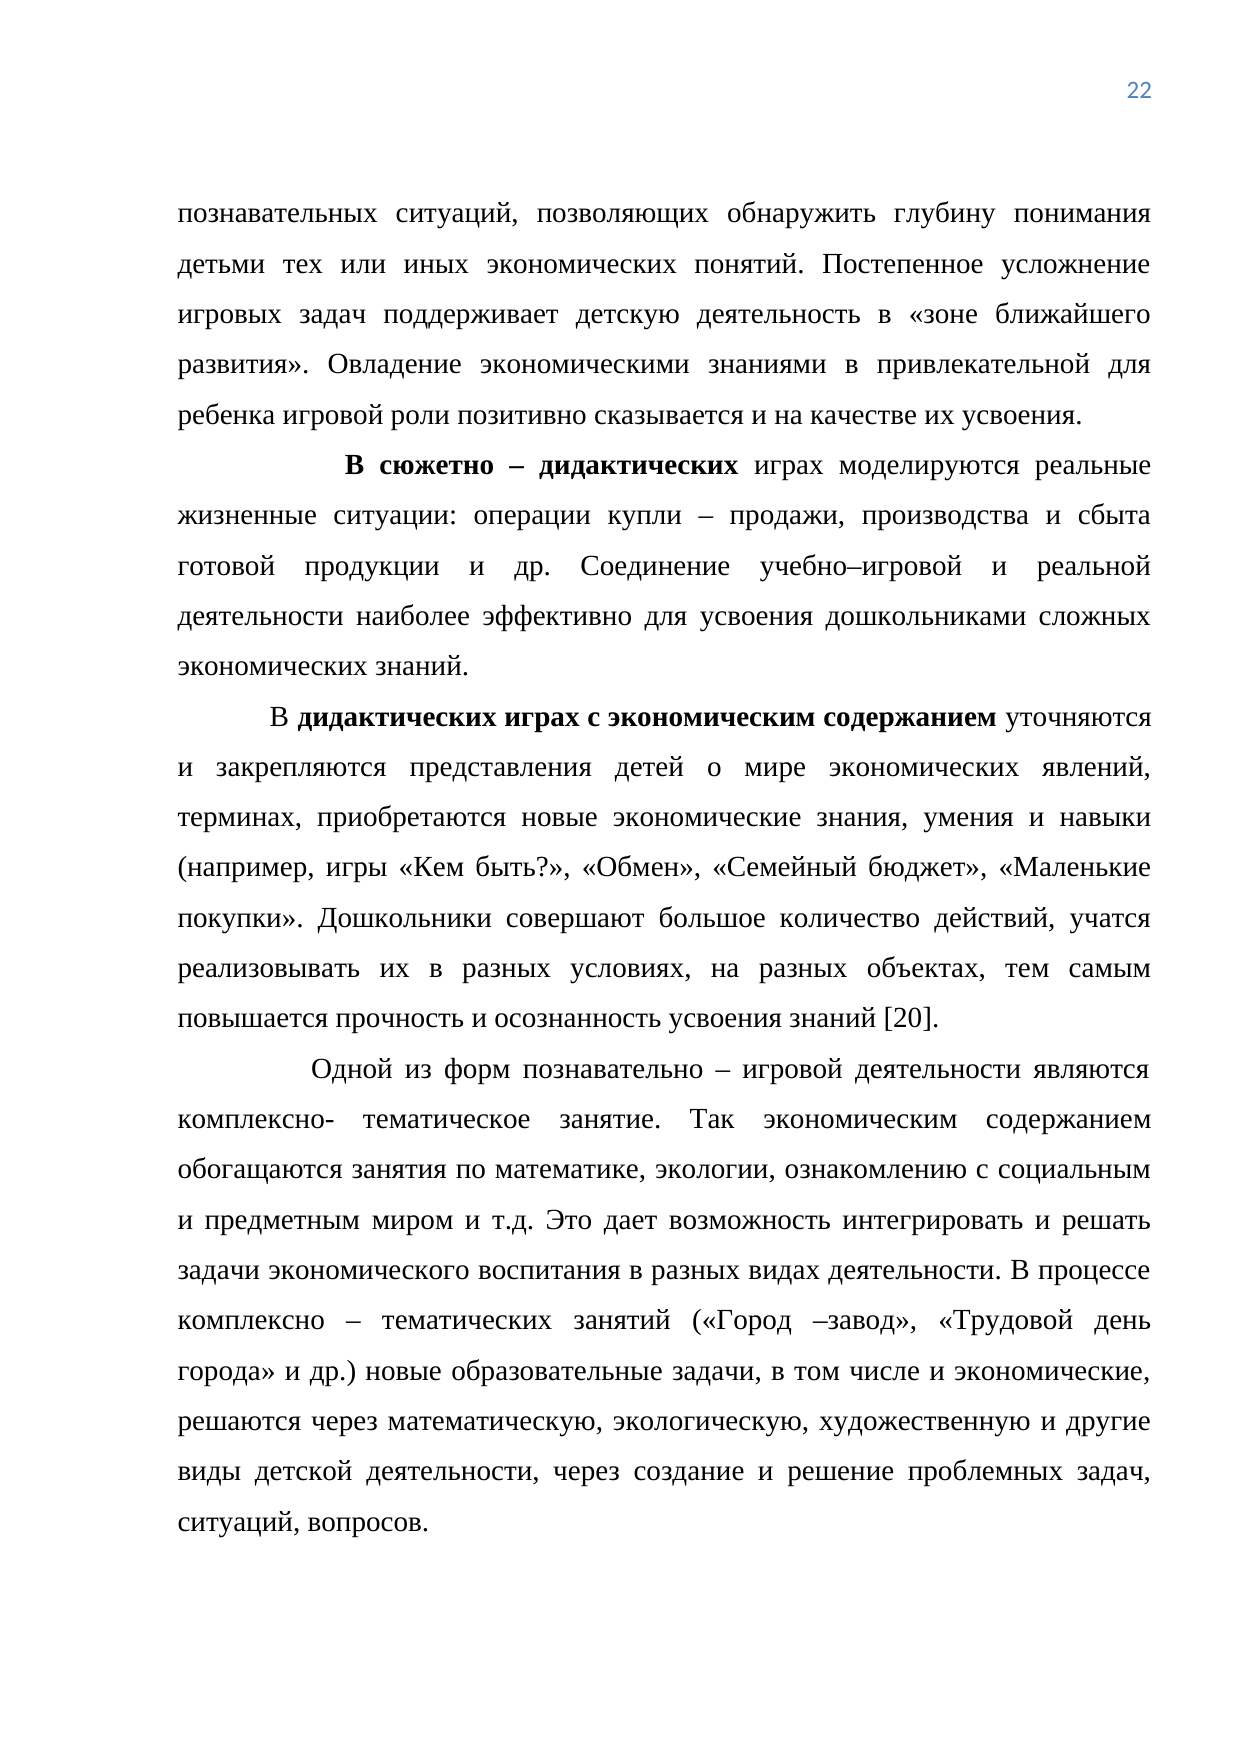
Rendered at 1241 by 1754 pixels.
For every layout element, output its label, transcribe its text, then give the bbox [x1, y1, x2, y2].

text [177, 196, 1152, 430]
text Одной из форм познавательно – игровой деятельности являются комплексно- тематическое занятие. Так экономическим содержанием обогащаются занятия по математике, экологии, ознакомлению с социальным и предметным миром и т.д. Это дает возможность интегрировать и решать задачи экономического воспитания в разных видах деятельности. В процессе комплексно – тематических занятий («Город –завод», «Трудовой день города» и др.) новые образовательные задачи, в том числе и экономические, решаются через математическую, экологическую, художественную и другие виды детской деятельности, через создание и решение проблемных задач, ситуаций, вопросов. [177, 1051, 1152, 1537]
text В сюжетно – дидактических играх моделируются реальные жизненные ситуации: операции купли – продажи, производства и сбыта готовой продукции и др. Соединение учебно–игровой и реальной деятельности наиболее эффективно для усвоения дошкольниками сложных экономических знаний. [177, 447, 1152, 682]
text В дидактических играх с экономическим содержанием уточняются и закрепляются представления детей о мире экономических явлений, терминах, приобретаются новые экономические знания, умения и навыки (например, игры «Кем быть?», «Обмен», «Семейный бюджет», «Маленькие покупки». Дошкольники совершают большое количество действий, учатся реализовывать их в разных условиях, на разных объектах, тем самым повышается прочность и осознанность усвоения знаний [20]. [177, 699, 1152, 1034]
